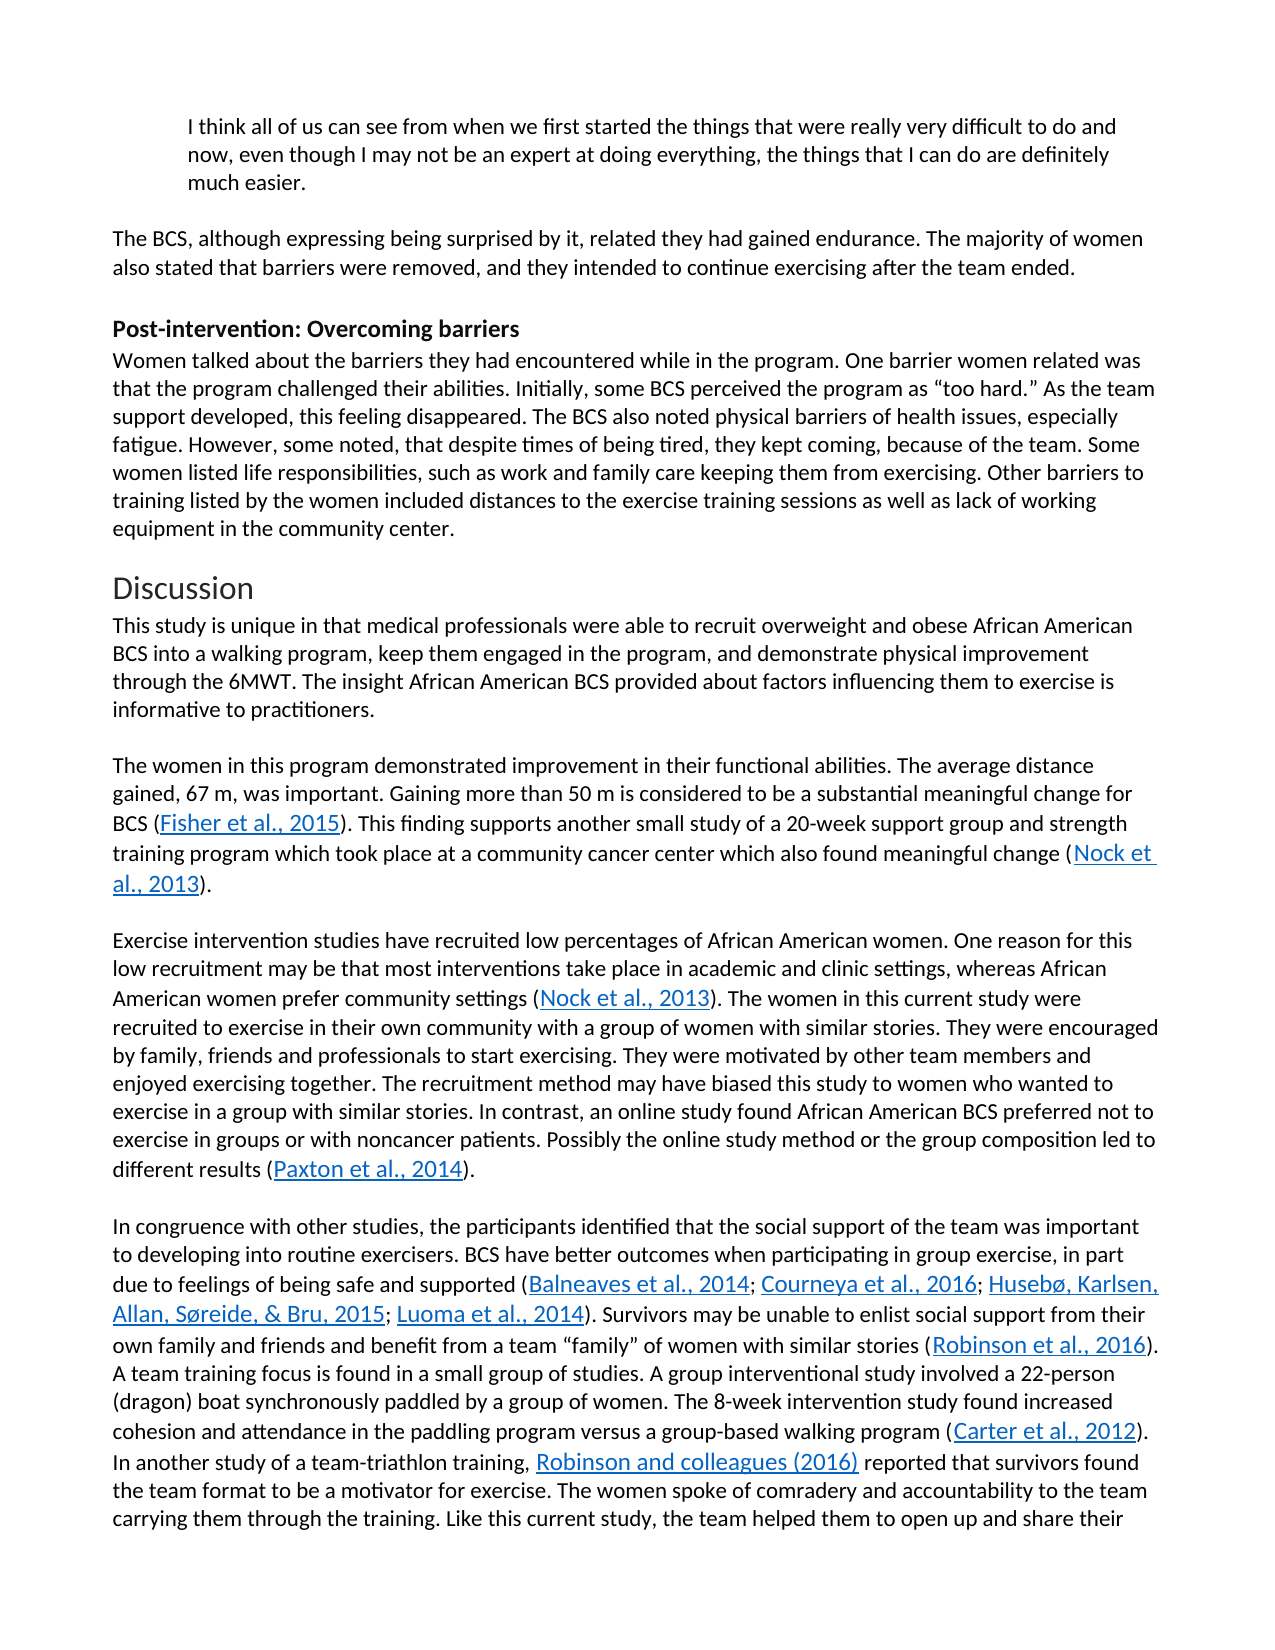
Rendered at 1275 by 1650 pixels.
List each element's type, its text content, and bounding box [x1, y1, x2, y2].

text Exercise intervention studies have recruited low percentages of African American women. One reason for this low recruitment may be that most interventions take place in academic and clinic settings, whereas African American women prefer community settings (Nock et al., 2013). The women in this current study were recruited to exercise in their own community with a group of women with similar stories. They were encouraged by family, friends and professionals to start exercising. They were motivated by other team members and enjoyed exercising together. The recruitment method may have biased this study to women who wanted to exercise in a group with similar stories. In contrast, an online study found African American BCS preferred not to exercise in groups or with noncancer patients. Possibly the online study method or the group composition led to different results (Paxton et al., 2014). [112, 927, 1162, 1184]
text The women in this program demonstrated improvement in their functional abilities. The average distance gained, 67 m, was important. Gaining more than 50 m is considered to be a substantial meaningful change for BCS (Fisher et al., 2015). This finding supports another small study of a 20-week support group and strength training program which took place at a community cancer center which also found meaningful change (Nock et al., 2013). [112, 751, 1162, 898]
subtitle Post-intervention: Overcoming barriers [112, 313, 1162, 343]
text The BCS, although expressing being surprised by it, related they had gained endurance. The majority of women also stated that barriers were removed, and they intended to continue exercising after the team ended. [112, 224, 1162, 281]
subtitle Discussion [112, 567, 1162, 608]
text This study is unique in that medical professionals were able to recruit overweight and obese African American BCS into a walking program, keep them engaged in the program, and demonstrate physical improvement through the 6MWT. The insight African American BCS provided about factors influencing them to exercise is informative to practitioners. [112, 611, 1162, 723]
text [112, 1212, 1162, 1532]
text Women talked about the barriers they had encountered while in the program. One barrier women related was that the program challenged their abilities. Initially, some BCS perceived the program as “too hard.” As the team support developed, this feeling disappeared. The BCS also noted physical barriers of health issues, especially fatigue. However, some noted, that despite times of being tired, they kept coming, because of the team. Some women listed life responsibilities, such as work and family care keeping them from exercising. Other barriers to training listed by the women included distances to the exercise training sessions as well as lack of working equipment in the community center. [112, 346, 1162, 542]
text I think all of us can see from when we first started the things that were really very difficult to do and now, even though I may not be an expert at doing everything, the things that I can do are definitely much easier. [187, 112, 1162, 197]
